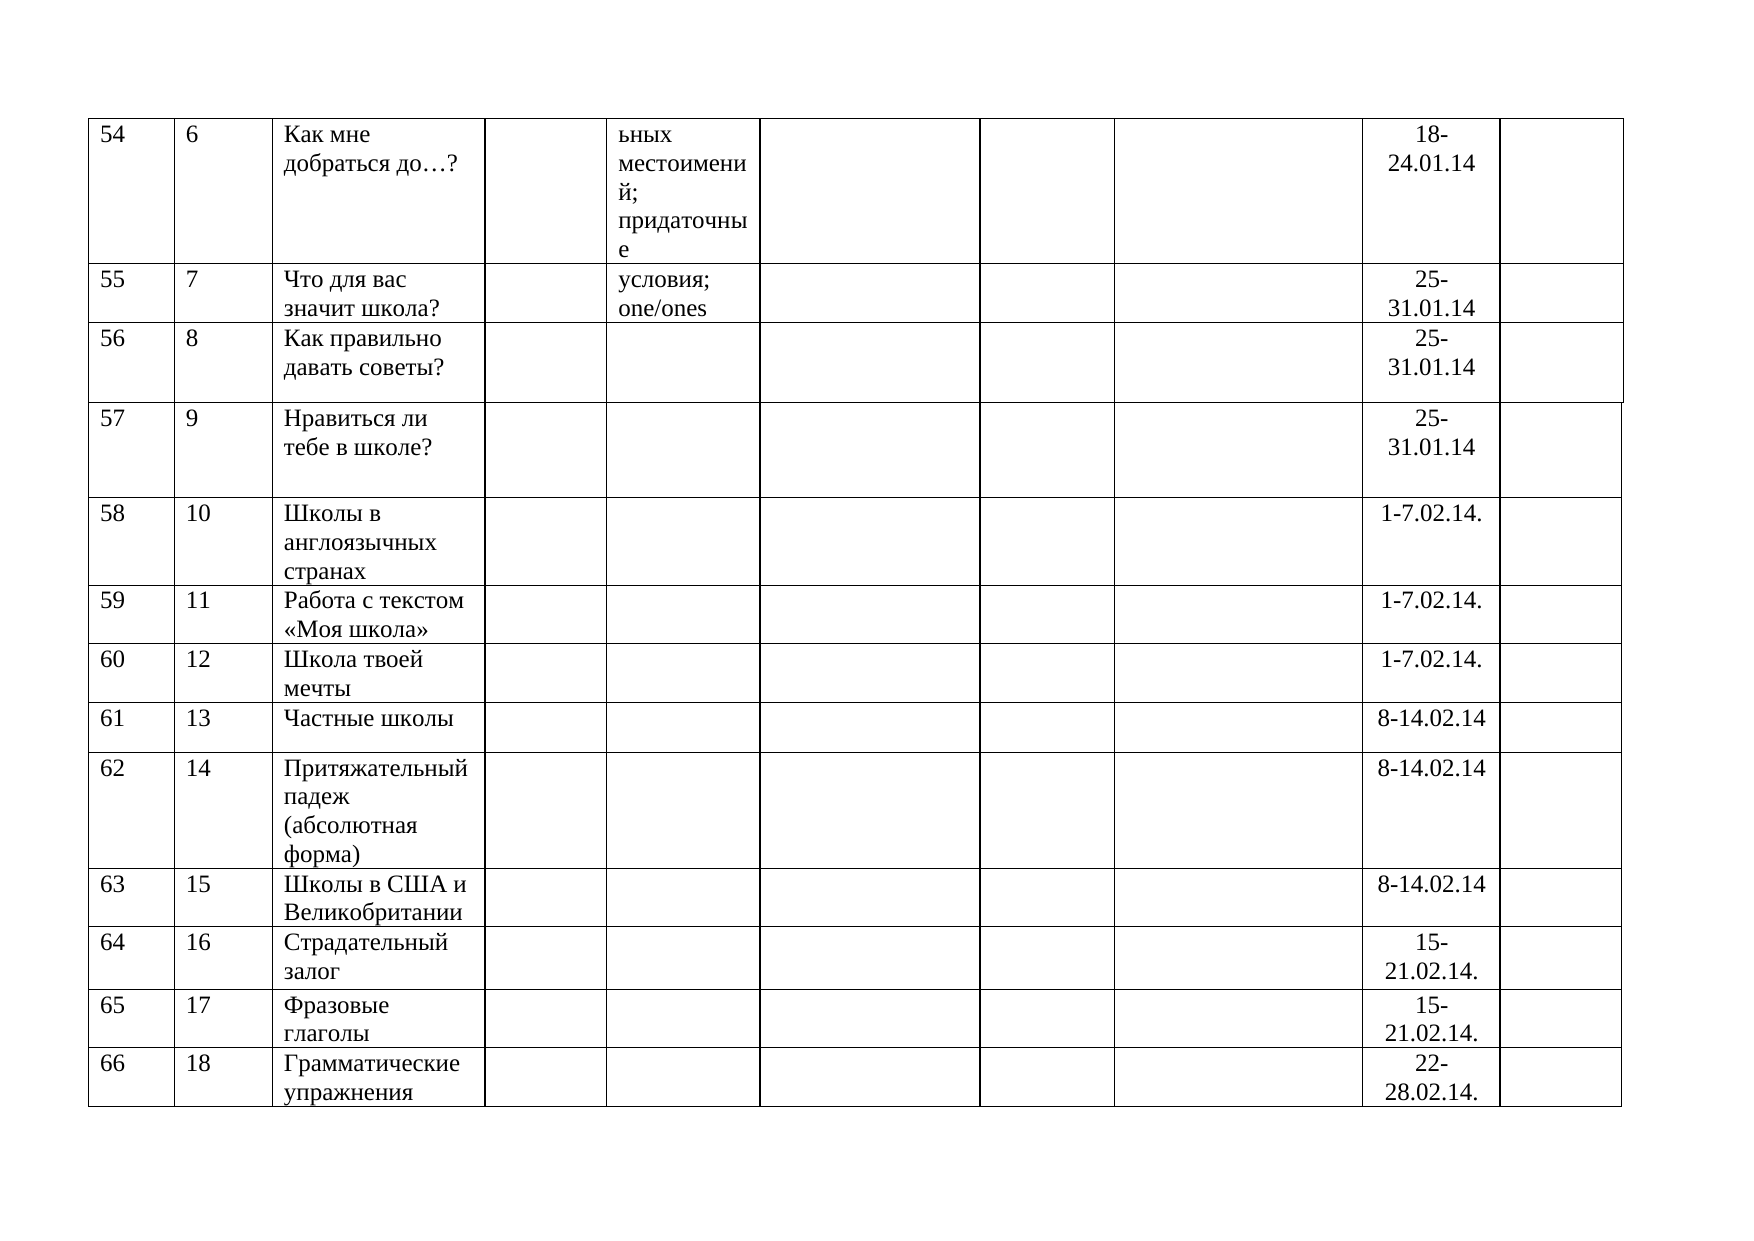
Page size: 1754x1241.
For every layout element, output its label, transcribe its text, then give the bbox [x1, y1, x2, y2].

table_cell [486, 869, 606, 926]
table_cell 25-31.01.14 [1363, 323, 1499, 402]
table_cell [981, 1048, 1114, 1106]
table_cell 1-7.02.14. [1363, 498, 1499, 584]
table_cell 65 [89, 990, 174, 1047]
table_cell условия; one/ones [607, 264, 759, 322]
table_cell 25-31.01.14 [1363, 403, 1499, 497]
table_cell [761, 586, 979, 643]
table_cell 1-7.02.14. [1363, 644, 1499, 702]
table_cell [486, 703, 606, 752]
table_cell [486, 753, 606, 868]
table_cell 17 [175, 990, 272, 1047]
table_cell [486, 927, 606, 989]
table_cell 6 [175, 119, 272, 263]
table_cell 14 [175, 753, 272, 868]
table_cell [486, 119, 606, 263]
table_cell [1115, 703, 1362, 752]
table_cell [981, 869, 1114, 926]
table_cell Что для вас значит школа? [273, 264, 484, 322]
table_cell Грамматические упражнения [273, 1048, 484, 1106]
table_cell [1501, 869, 1621, 926]
table_cell 8-14.02.14 [1363, 753, 1499, 868]
table_cell 58 [89, 498, 174, 584]
table_cell [761, 753, 979, 868]
table_cell [1115, 1048, 1362, 1106]
table_cell [607, 644, 759, 702]
table_cell [607, 586, 759, 643]
table_cell [1115, 323, 1362, 402]
table_cell [486, 323, 606, 402]
table_cell [761, 1048, 979, 1106]
table_cell 15-21.02.14. [1363, 927, 1499, 989]
table_cell [486, 644, 606, 702]
table_cell 15 [175, 869, 272, 926]
table_cell 55 [89, 264, 174, 322]
table_cell [981, 586, 1114, 643]
table_cell [486, 586, 606, 643]
table_cell [981, 703, 1114, 752]
table_cell Фразовые глаголы [273, 990, 484, 1047]
table_cell [607, 323, 759, 402]
table_cell [607, 1048, 759, 1106]
table_cell [1501, 1048, 1621, 1106]
table_cell Как правильно давать советы? [273, 323, 484, 402]
table_cell [1115, 869, 1362, 926]
table_cell [1115, 644, 1362, 702]
table_cell [1501, 703, 1621, 752]
table_cell [981, 264, 1114, 322]
table_cell [761, 990, 979, 1047]
table_cell [761, 403, 979, 497]
table_cell 59 [89, 586, 174, 643]
table_cell [981, 753, 1114, 868]
table_cell [486, 498, 606, 584]
table_cell [761, 927, 979, 989]
table_cell 64 [89, 927, 174, 989]
table_cell Частные школы [273, 703, 484, 752]
table_cell [1115, 753, 1362, 868]
table_cell [1115, 586, 1362, 643]
table_cell [761, 119, 979, 263]
table_cell [981, 927, 1114, 989]
table_cell 11 [175, 586, 272, 643]
table_cell [761, 703, 979, 752]
table_cell 8-14.02.14 [1363, 869, 1499, 926]
table_cell 16 [175, 927, 272, 989]
table_cell [1501, 264, 1623, 322]
table_cell [1501, 119, 1623, 263]
table_cell [1501, 644, 1621, 702]
table_cell [1501, 498, 1621, 584]
table_cell [981, 498, 1114, 584]
table_cell [1115, 498, 1362, 584]
table_cell Школы в англоязычных странах [273, 498, 484, 584]
table_cell [1115, 119, 1362, 263]
table_cell 10 [175, 498, 272, 584]
table_cell 13 [175, 703, 272, 752]
table_cell [486, 264, 606, 322]
table_cell [607, 703, 759, 752]
table_cell 22-28.02.14. [1363, 1048, 1499, 1106]
table_cell 63 [89, 869, 174, 926]
table_cell 66 [89, 1048, 174, 1106]
table_cell Страдательный залог [273, 927, 484, 989]
table_cell [1501, 990, 1621, 1047]
table_cell [1501, 753, 1621, 868]
table_cell [607, 869, 759, 926]
table_cell Школа твоей мечты [273, 644, 484, 702]
table_cell 25-31.01.14 [1363, 264, 1499, 322]
table_cell [1501, 927, 1621, 989]
table_cell [1501, 586, 1621, 643]
table_cell 57 [89, 403, 174, 497]
table_cell 56 [89, 323, 174, 402]
table_cell 15-21.02.14. [1363, 990, 1499, 1047]
table_cell [981, 990, 1114, 1047]
table_cell 60 [89, 644, 174, 702]
table_cell 54 [89, 119, 174, 263]
table_cell 62 [89, 753, 174, 868]
table_cell 1-7.02.14. [1363, 586, 1499, 643]
table_cell 18 [175, 1048, 272, 1106]
table_cell Нравиться ли тебе в школе? [273, 403, 484, 497]
table_cell [761, 323, 979, 402]
table_cell [1501, 323, 1623, 402]
table_cell [761, 869, 979, 926]
table_cell Работа с текстом «Моя школа» [273, 586, 484, 643]
table_cell 12 [175, 644, 272, 702]
table_cell [607, 990, 759, 1047]
table_cell [1115, 927, 1362, 989]
table_cell [1501, 403, 1621, 497]
table_cell [761, 498, 979, 584]
table_cell 18-24.01.14 [1363, 119, 1499, 263]
table_cell [1115, 990, 1362, 1047]
table_cell [981, 644, 1114, 702]
table_cell Как мне добраться до…? [273, 119, 484, 263]
table_cell 61 [89, 703, 174, 752]
table_cell [981, 403, 1114, 497]
table_cell 8 [175, 323, 272, 402]
table_cell [607, 753, 759, 868]
table_cell 7 [175, 264, 272, 322]
table_cell [486, 1048, 606, 1106]
table_cell [607, 403, 759, 497]
table_cell [1115, 403, 1362, 497]
table_cell Школы в США и Великобритании [273, 869, 484, 926]
table_cell 9 [175, 403, 272, 497]
table_cell [486, 990, 606, 1047]
table_cell Притяжательный падеж (абсолютная форма) [273, 753, 484, 868]
table_cell [761, 644, 979, 702]
table_cell [981, 323, 1114, 402]
table_cell [1115, 264, 1362, 322]
table_cell 8-14.02.14 [1363, 703, 1499, 752]
table_cell [486, 403, 606, 497]
table_cell [761, 264, 979, 322]
table_cell [607, 927, 759, 989]
table_cell [607, 498, 759, 584]
table_cell [981, 119, 1114, 263]
